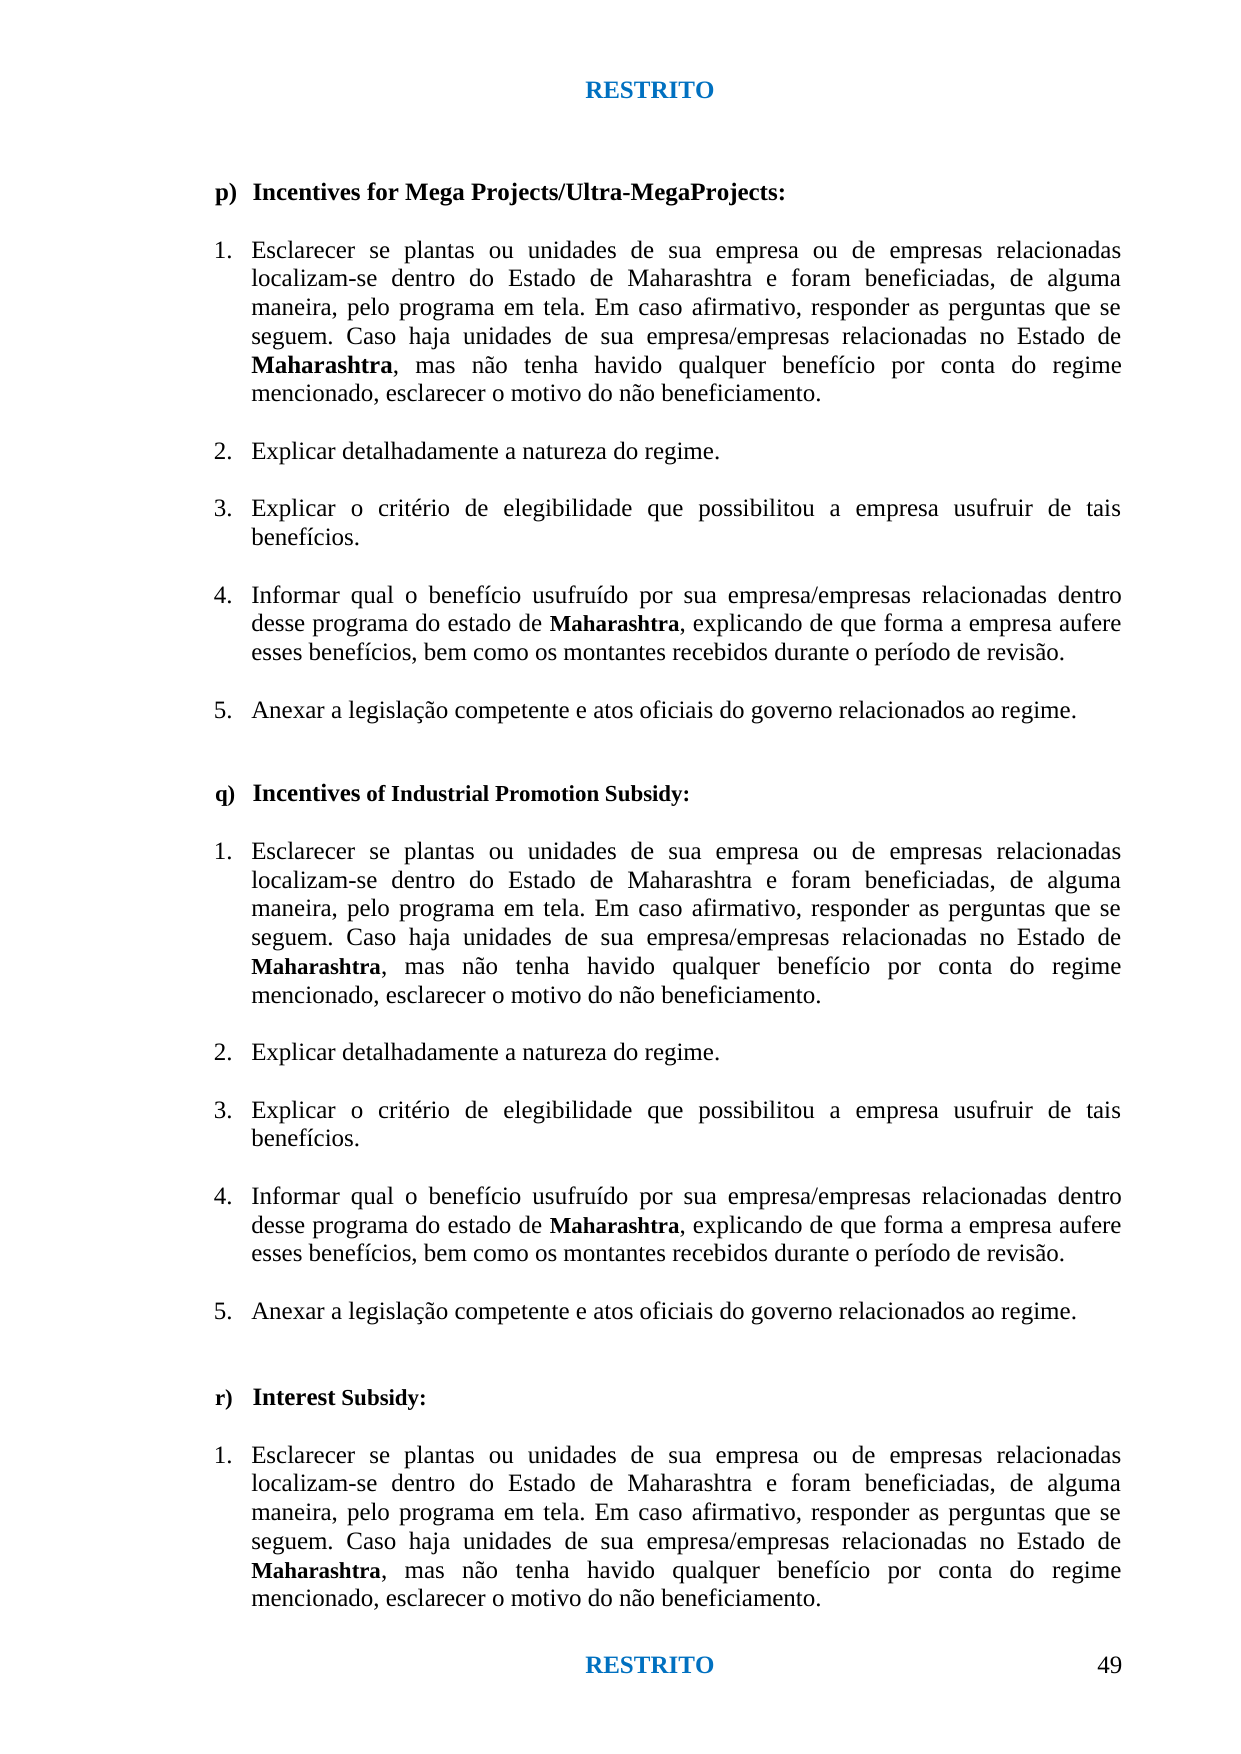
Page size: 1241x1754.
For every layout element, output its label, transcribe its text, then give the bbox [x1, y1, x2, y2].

list Anexar a legislação competente e atos oficiais do governo relacionados ao regime. [213, 695, 1122, 723]
list Esclarecer se plantas ou unidades de sua empresa ou de empresas relacionadas localizam-se dentro do Estado de Maharashtra e foram beneficiadas, de alguma maneira, pelo programa em tela. Em caso afirmativo, responder as perguntas que se seguem. Caso haja unidades de sua empresa/empresas relacionadas no Estado de Maharashtra, mas não tenha havido qualquer benefício por conta do regime mencionado, esclarecer o motivo do não beneficiamento. [213, 235, 1122, 407]
list Explicar o critério de elegibilidade que possibilitou a empresa usufruir de tais benefícios. [213, 1095, 1122, 1152]
list Explicar o critério de elegibilidade que possibilitou a empresa usufruir de tais benefícios. [213, 493, 1122, 551]
list Explicar detalhadamente a natureza do regime. [213, 1037, 1122, 1066]
list Esclarecer se plantas ou unidades de sua empresa ou de empresas relacionadas localizam-se dentro do Estado de Maharashtra e foram beneficiadas, de alguma maneira, pelo programa em tela. Em caso afirmativo, responder as perguntas que se seguem. Caso haja unidades de sua empresa/empresas relacionadas no Estado de Maharashtra, mas não tenha havido qualquer benefício por conta do regime mencionado, esclarecer o motivo do não beneficiamento. [213, 1440, 1122, 1612]
list Anexar a legislação competente e atos oficiais do governo relacionados ao regime. [213, 1296, 1122, 1325]
list Incentives for Mega Projects/Ultra-MegaProjects: [215, 177, 1122, 206]
list Explicar detalhadamente a natureza do regime. [213, 436, 1122, 465]
list Esclarecer se plantas ou unidades de sua empresa ou de empresas relacionadas localizam-se dentro do Estado de Maharashtra e foram beneficiadas, de alguma maneira, pelo programa em tela. Em caso afirmativo, responder as perguntas que se seguem. Caso haja unidades de sua empresa/empresas relacionadas no Estado de Maharashtra, mas não tenha havido qualquer benefício por conta do regime mencionado, esclarecer o motivo do não beneficiamento. [213, 836, 1122, 1008]
list Incentives of Industrial Promotion Subsidy: [215, 778, 1122, 807]
list Interest Subsidy: [215, 1382, 1122, 1411]
